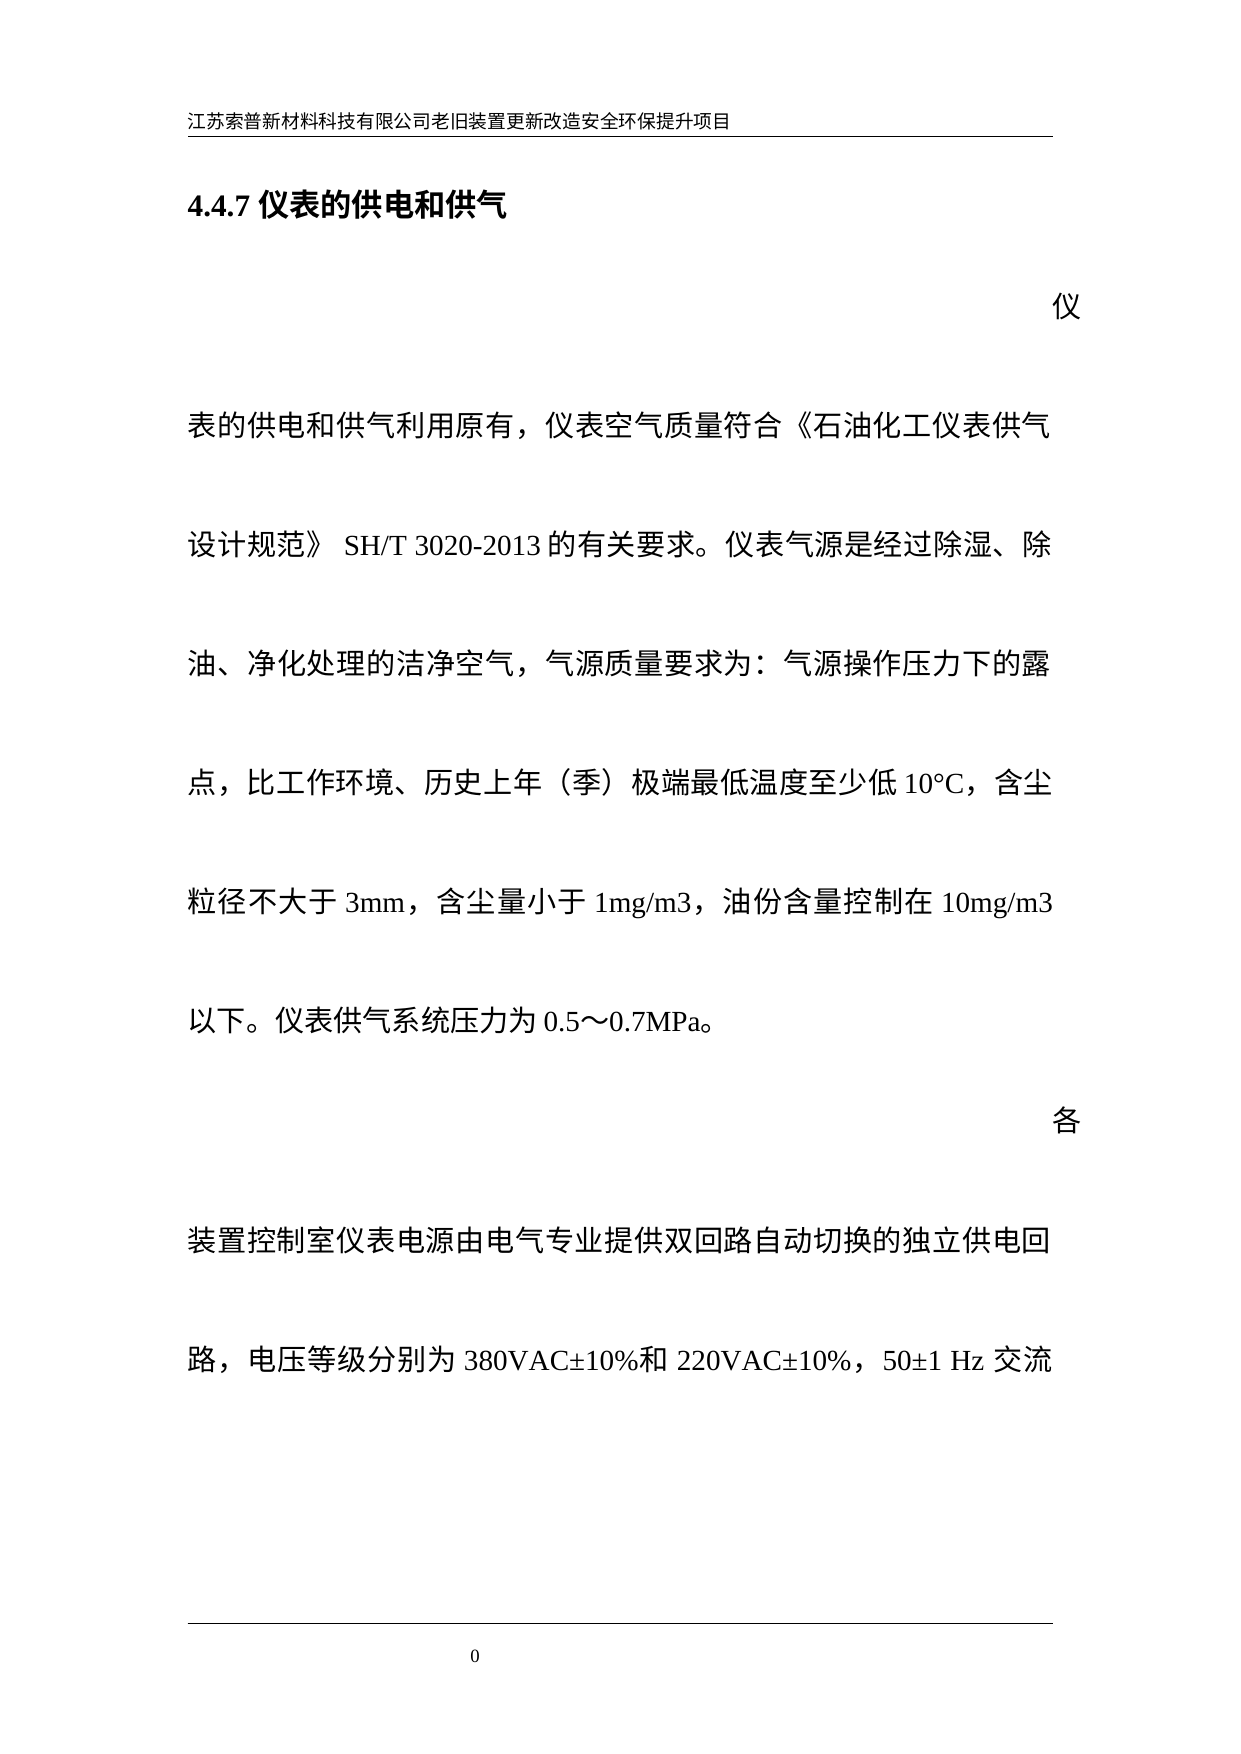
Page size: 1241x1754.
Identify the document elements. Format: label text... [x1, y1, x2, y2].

text 仪表的供电和供气利用原有，仪表空气质量符合《石油化工仪表供气设计规范》 SH/T 3020-2013的有关要求。仪表气源是经过除湿、除油、净化处理的洁净空气，气源质量要求为：气源操作压力下的露点，比工作环境、历史上年（季）极端最低温度至少低10°C，含尘粒径不大于3mm，含尘量小于1mg/m3，油份含量控制在10mg/m3以下。仪表供气系统压力为0.5～0.7MPa。 [187, 264, 1053, 1058]
list 仪表的供电和供气 [187, 163, 1053, 242]
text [187, 1079, 1053, 1397]
